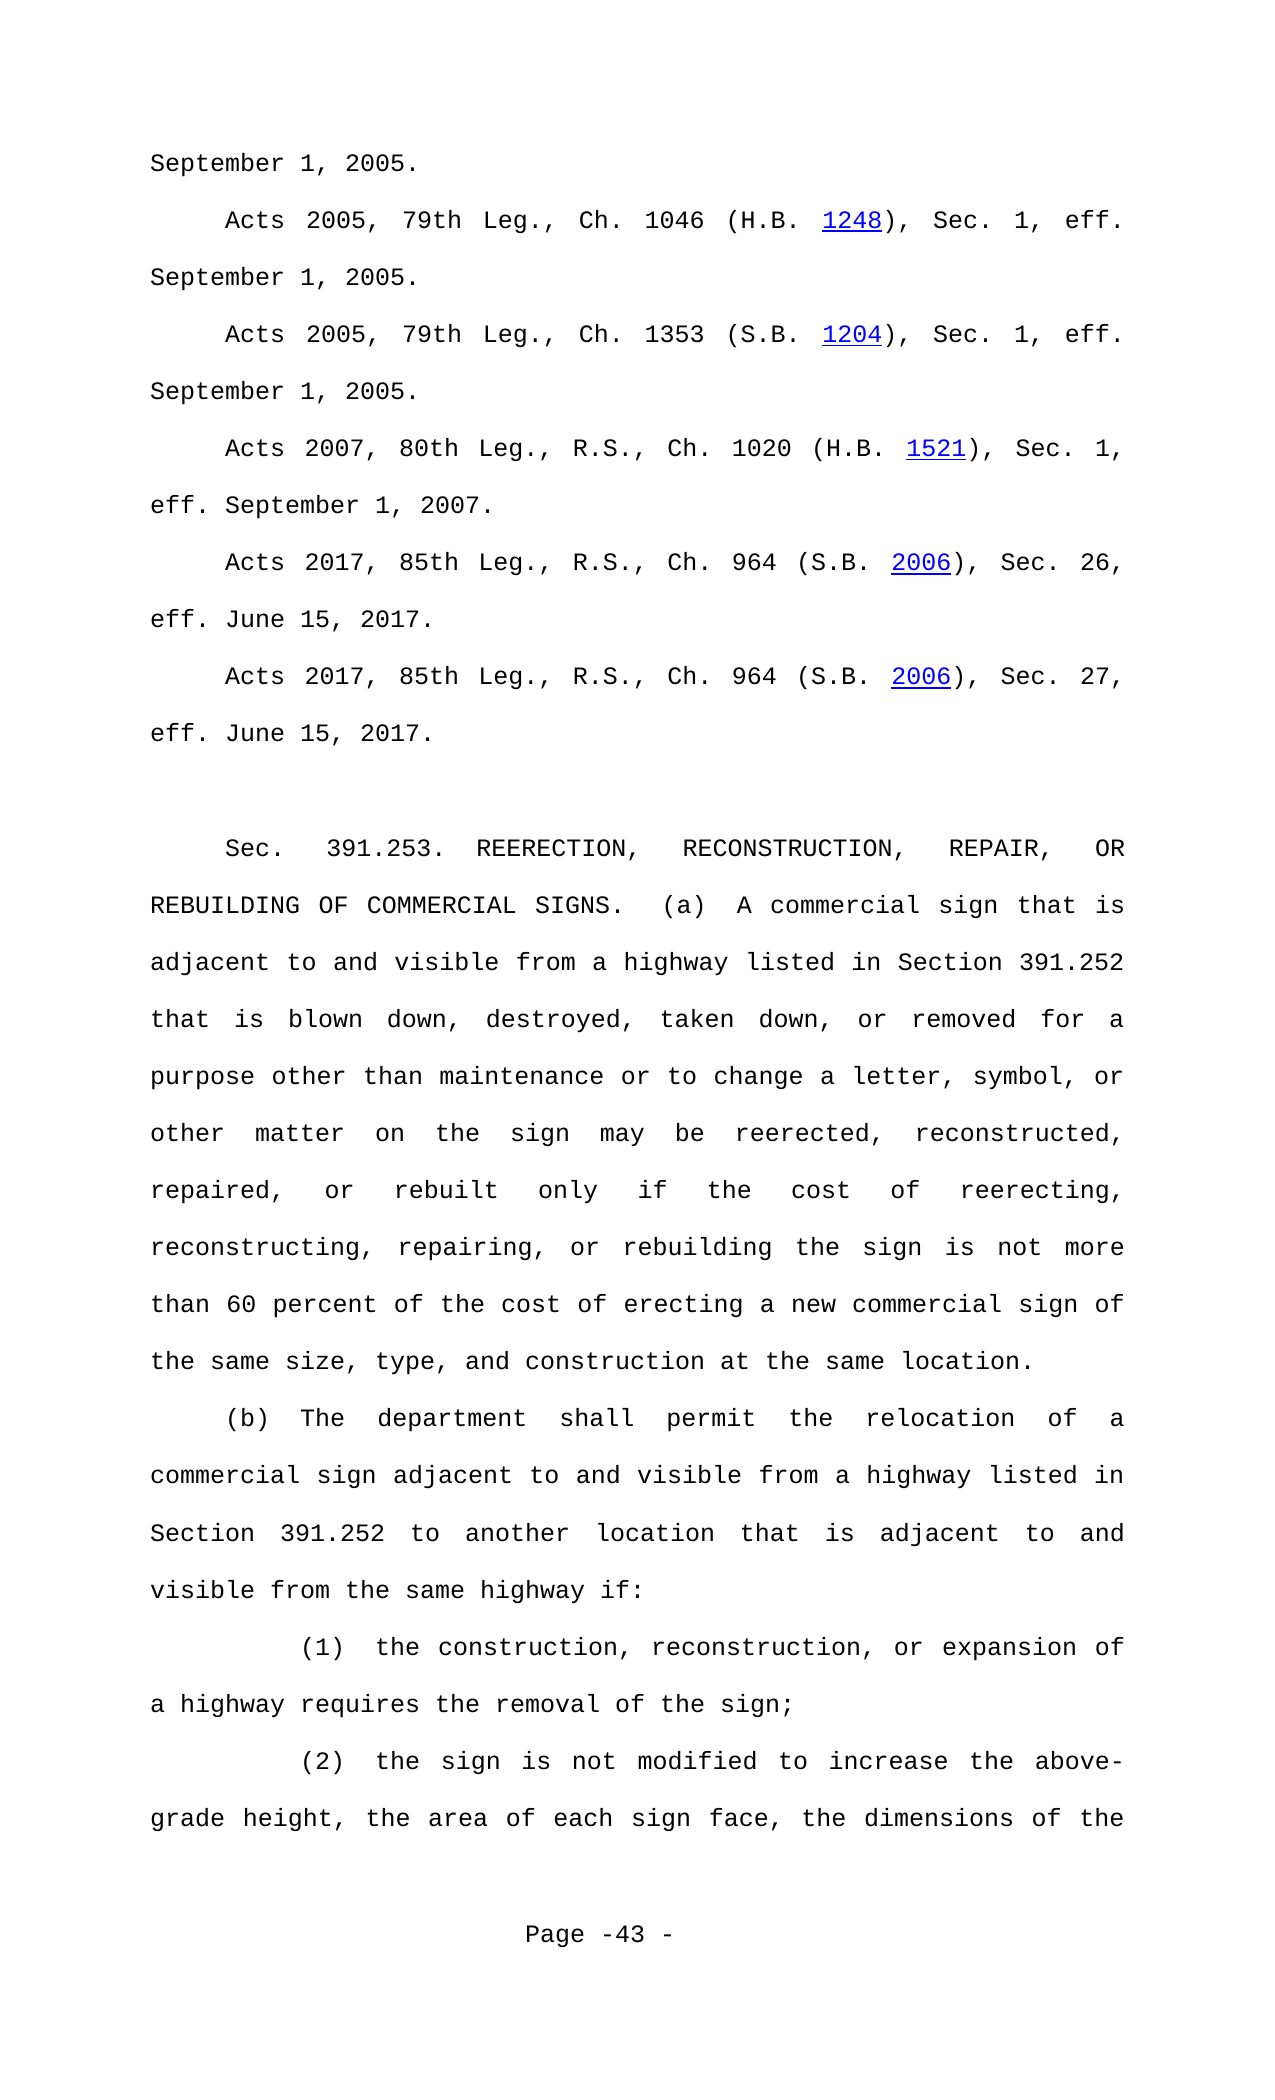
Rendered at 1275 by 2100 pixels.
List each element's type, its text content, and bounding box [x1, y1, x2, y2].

text Sec. 391.253. REERECTION, RECONSTRUCTION, REPAIR, OR REBUILDING OF COMMERCIAL SIGNS. (a) A commercial sign that is adjacent to and visible from a highway listed in Section 391.252 that is blown down, destroyed, taken down, or removed for a purpose other than maintenance or to change a letter, symbol, or other matter on the sign may be reerected, reconstructed, repaired, or rebuilt only if the cost of reerecting, reconstructing, repairing, or rebuilding the sign is not more than 60 percent of the cost of erecting a new commercial sign of the same size, type, and construction at the same location. [150, 835, 1125, 1377]
text (b) The department shall permit the relocation of a commercial sign adjacent to and visible from a highway listed in Section 391.252 to another location that is adjacent to and visible from the same highway if: [150, 1406, 1125, 1606]
text Acts 2005, 79th Leg., Ch. 1046 (H.B. 1248), Sec. 1, eff. September 1, 2005. [150, 207, 1125, 293]
text Acts 2017, 85th Leg., R.S., Ch. 964 (S.B. 2006), Sec. 27, eff. June 15, 2017. [150, 664, 1125, 749]
text Acts 2005, 79th Leg., Ch. 1353 (S.B. 1204), Sec. 1, eff. September 1, 2005. [150, 321, 1125, 407]
text Acts 2017, 85th Leg., R.S., Ch. 964 (S.B. 2006), Sec. 26, eff. June 15, 2017. [150, 549, 1125, 635]
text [150, 1748, 1125, 1834]
text (1) the construction, reconstruction, or expansion of a highway requires the removal of the sign; [150, 1634, 1125, 1720]
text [150, 150, 1125, 178]
text Acts 2007, 80th Leg., R.S., Ch. 1020 (H.B. 1521), Sec. 1, eff. September 1, 2007. [150, 435, 1125, 521]
